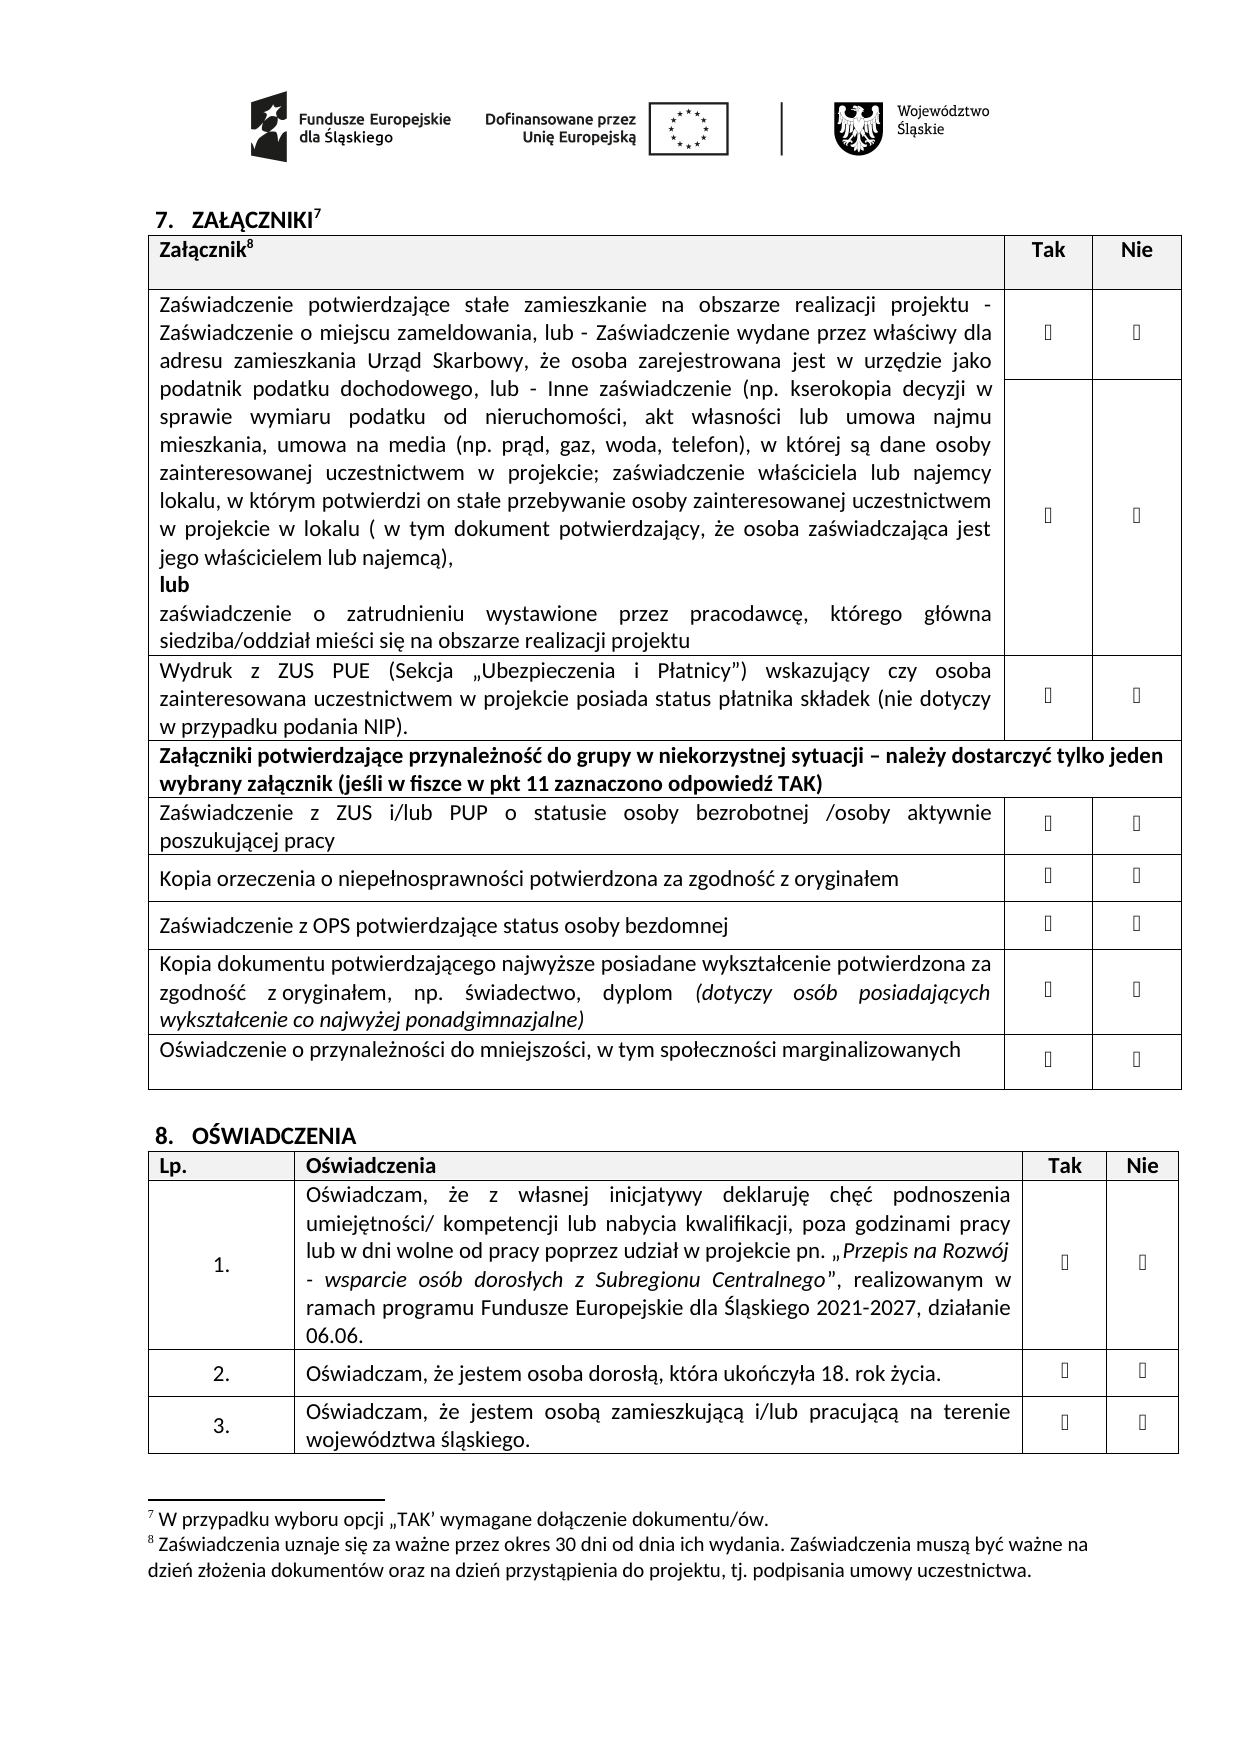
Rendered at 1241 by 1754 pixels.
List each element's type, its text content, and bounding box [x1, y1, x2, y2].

table_cell [1107, 1350, 1178, 1396]
table_header Lp. [149, 1152, 294, 1179]
table_header Nie [1093, 236, 1181, 289]
picture [233, 73, 1007, 180]
table_cell Zaświadczenie z ZUS i/lub PUP o statusie osoby bezrobotnej /osoby aktywnie poszukującej pracy [149, 798, 1004, 854]
list OŚWIADCZENIA [155, 1120, 1122, 1151]
table_cell Oświadczam, że jestem osobą zamieszkującą i/lub pracującą na terenie województwa śląskiego. [295, 1397, 1022, 1453]
table_cell Kopia orzeczenia o niepełnosprawności potwierdzona za zgodność z oryginałem [149, 855, 1004, 901]
table_cell Zaświadczenie potwierdzające stałe zamieszkanie na obszarze realizacji projektu - Zaświadczenie o miejscu zameldowania, lub - Zaświadczenie wydane przez właściwy dla adresu zamieszkania Urząd Skarbowy, że osoba zarejestrowana jest w urzędzie jako podatnik podatku dochodowego, lub - Inne zaświadczenie (np. kserokopia decyzji w sprawie wymiaru podatku od nieruchomości, akt własności lub umowa najmu mieszkania, umowa na media (np. prąd, gaz, woda, telefon), w której są dane osoby zainteresowanej uczestnictwem w projekcie; zaświadczenie właściciela lub najemcy lokalu, w którym potwierdzi on stałe przebywanie osoby zainteresowanej uczestnictwem w projekcie w lokalu ( w tym dokument potwierdzający, że osoba zaświadczająca jest jego właścicielem lub najemcą), lub zaświadczenie o zatrudnieniu wystawione przez pracodawcę, którego główna siedziba/oddział mieści się na obszarze realizacji projektu [149, 290, 1004, 655]
table_cell 2. [149, 1350, 294, 1396]
table_cell [1093, 380, 1181, 655]
table_cell [1005, 656, 1092, 740]
table_cell Wydruk z ZUS PUE (Sekcja „Ubezpieczenia i Płatnicy”) wskazujący czy osoba zainteresowana uczestnictwem w projekcie posiada status płatnika składek (nie dotyczy w przypadku podania NIP). [149, 656, 1004, 740]
table_cell [1005, 950, 1092, 1034]
table_cell [1093, 902, 1181, 948]
table_cell [1093, 656, 1181, 740]
table_cell [1093, 950, 1181, 1034]
table_cell [1005, 380, 1092, 655]
table_header Oświadczenia [295, 1152, 1022, 1179]
table_cell [1005, 290, 1092, 379]
table_cell [1107, 1397, 1178, 1453]
table_cell Oświadczam, że jestem osoba dorosłą, która ukończyła 18. rok życia. [295, 1350, 1022, 1396]
table_cell [1023, 1181, 1106, 1349]
table_cell 1. [149, 1181, 294, 1349]
table_cell [1005, 902, 1092, 948]
table_header Załącznik [149, 236, 1004, 289]
table_cell [1005, 855, 1092, 901]
table_cell Oświadczam, że z własnej inicjatywy deklaruję chęć podnoszenia umiejętności/ kompetencji lub nabycia kwalifikacji, poza godzinami pracy lub w dni wolne od pracy poprzez udział w projekcie pn. „Przepis na Rozwój - wsparcie osób dorosłych z Subregionu Centralnego”, realizowanym w ramach programu Fundusze Europejskie dla Śląskiego 2021-2027, działanie 06.06. [295, 1181, 1022, 1349]
table_cell [1023, 1397, 1106, 1453]
table_cell Załączniki potwierdzające przynależność do grupy w niekorzystnej sytuacji – należy dostarczyć tylko jeden wybrany załącznik (jeśli w fiszce w pkt 11 zaznaczono odpowiedź TAK) [149, 741, 1181, 797]
table_cell [1005, 1035, 1092, 1088]
list ZAŁĄCZNIKI [155, 204, 1122, 234]
table_cell [1093, 855, 1181, 901]
table_header Tak [1023, 1152, 1106, 1179]
table_cell [1107, 1181, 1178, 1349]
table_cell Kopia dokumentu potwierdzającego najwyższe posiadane wykształcenie potwierdzona za zgodność z oryginałem, np. świadectwo, dyplom (dotyczy osób posiadających wykształcenie co najwyżej ponadgimnazjalne) [149, 950, 1004, 1034]
table_header Tak [1005, 236, 1092, 289]
table_cell [1093, 290, 1181, 379]
table_cell [1093, 1035, 1181, 1088]
table_cell [1005, 798, 1092, 854]
table_cell [1023, 1350, 1106, 1396]
table_cell Oświadczenie o przynależności do mniejszości, w tym społeczności marginalizowanych [149, 1035, 1004, 1088]
table_header Nie [1107, 1152, 1178, 1179]
table_cell Zaświadczenie z OPS potwierdzające status osoby bezdomnej [149, 902, 1004, 948]
table_cell [1093, 798, 1181, 854]
table_cell 3. [149, 1397, 294, 1453]
